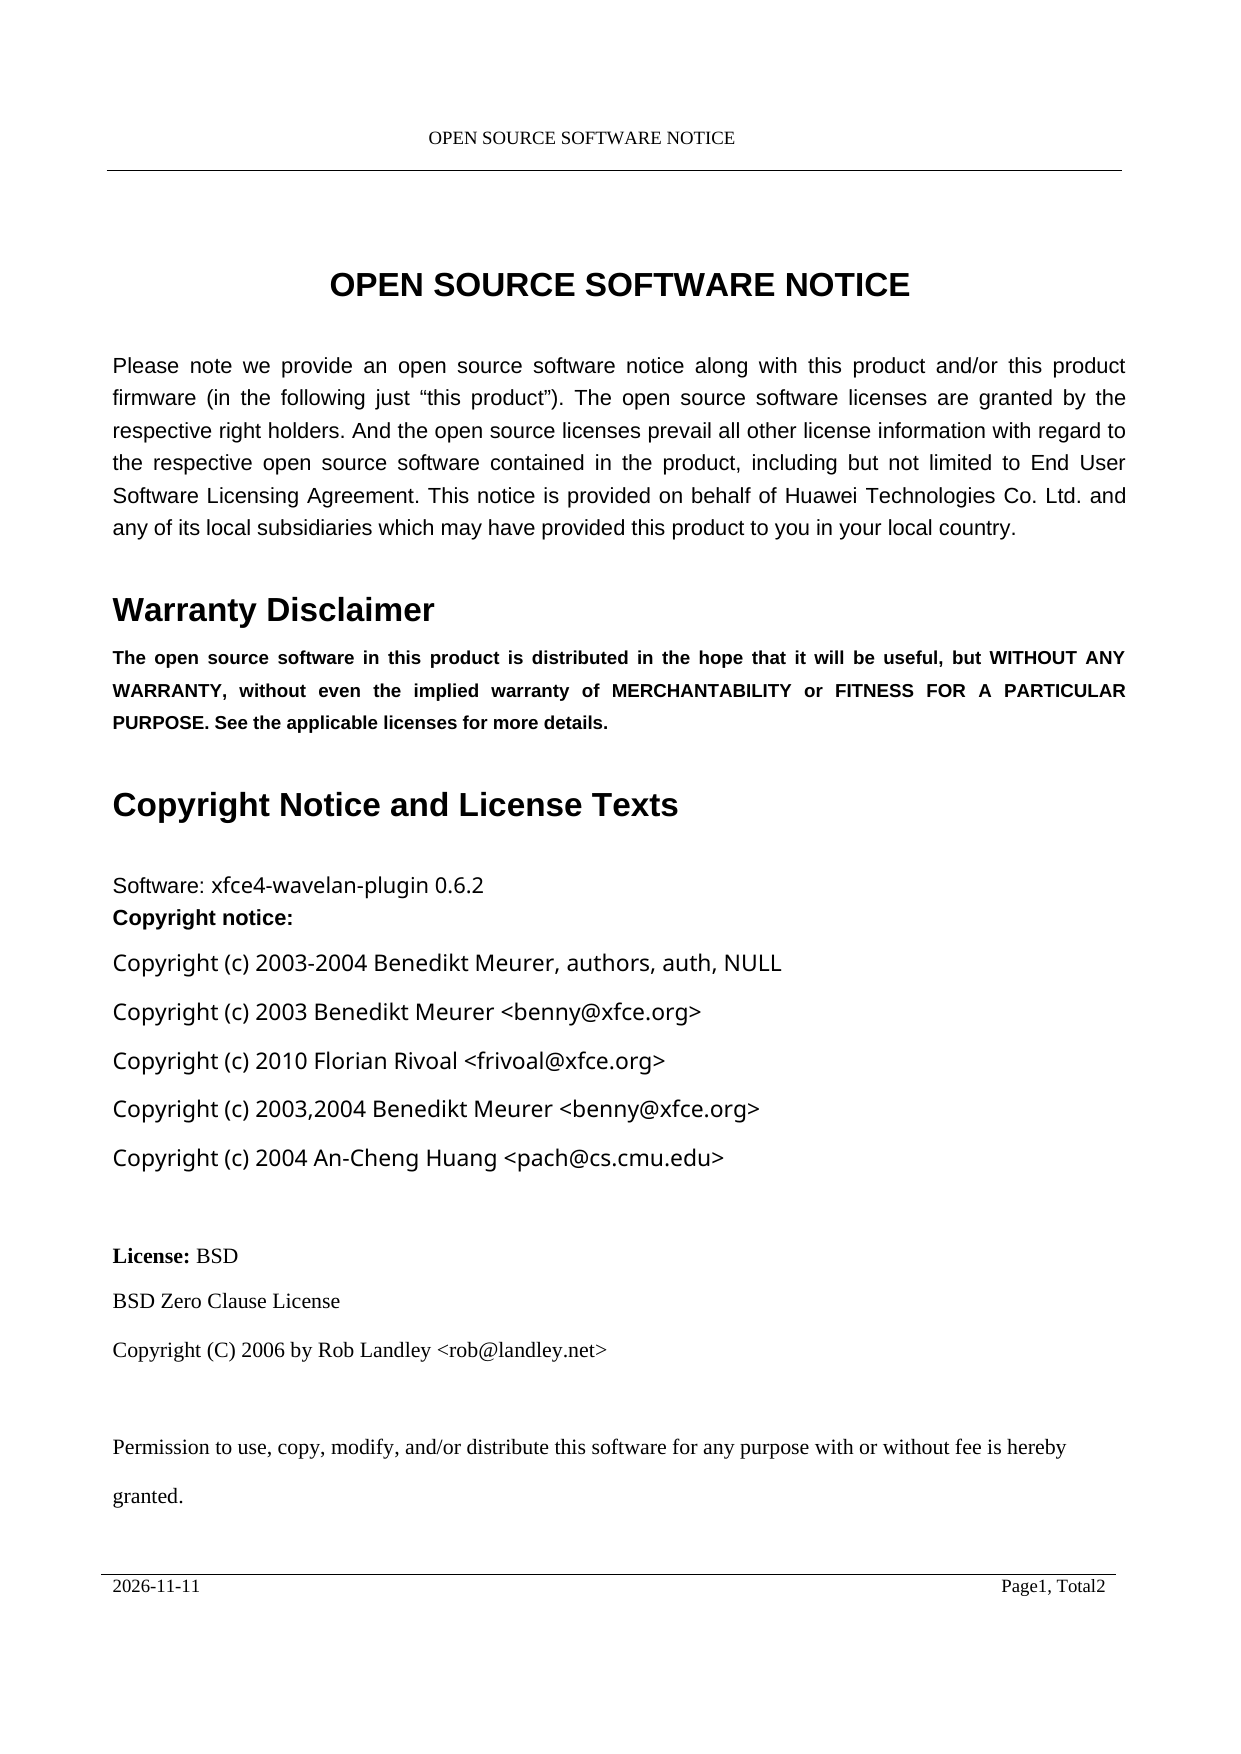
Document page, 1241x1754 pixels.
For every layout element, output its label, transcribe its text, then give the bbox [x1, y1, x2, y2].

text Please note we provide an open source software notice along with this product and/or this product firmware (in the following just “this product”). The open source software licenses are granted by the respective right holders. And the open source licenses prevail all other license information with regard to the respective open source software contained in the product, including but not limited to End User Software Licensing Agreement. This notice is provided on behalf of Huawei Technologies Co. Ltd. and any of its local subsidiaries which may have provided this product to you in your local country. [112, 349, 1128, 544]
text Copyright Notice and License Texts [112, 771, 1128, 836]
text The open source software in this product is distributed in the hope that it will be useful, but WITHOUT ANY WARRANTY, without even the implied warranty of MERCHANTABILITY or FITNESS FOR A PARTICULAR PURPOSE. See the applicable licenses for more details. [112, 641, 1128, 739]
text Warranty Disclaimer [112, 576, 1128, 641]
text Software: xfce4-wavelan-plugin 0.6.2 [112, 869, 1128, 901]
text Copyright (c) 2003-2004 Benedikt Meurer, authors, auth, NULL Copyright (c) 2003 Benedikt Meurer <benny@xfce.org> Copyright (c) 2010 Florian Rivoal <frivoal@xfce.org> Copyright (c) 2003,2004 Benedikt Meurer <benny@xfce.org> Copyright (c) 2004 An-Cheng Huang <pach@cs.cmu.edu> [112, 947, 1128, 1223]
text OPEN SOURCE SOFTWARE NOTICE [112, 251, 1128, 316]
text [112, 1284, 1128, 1512]
text Copyright notice: [112, 901, 1128, 934]
text License: BSD [112, 1239, 1128, 1272]
